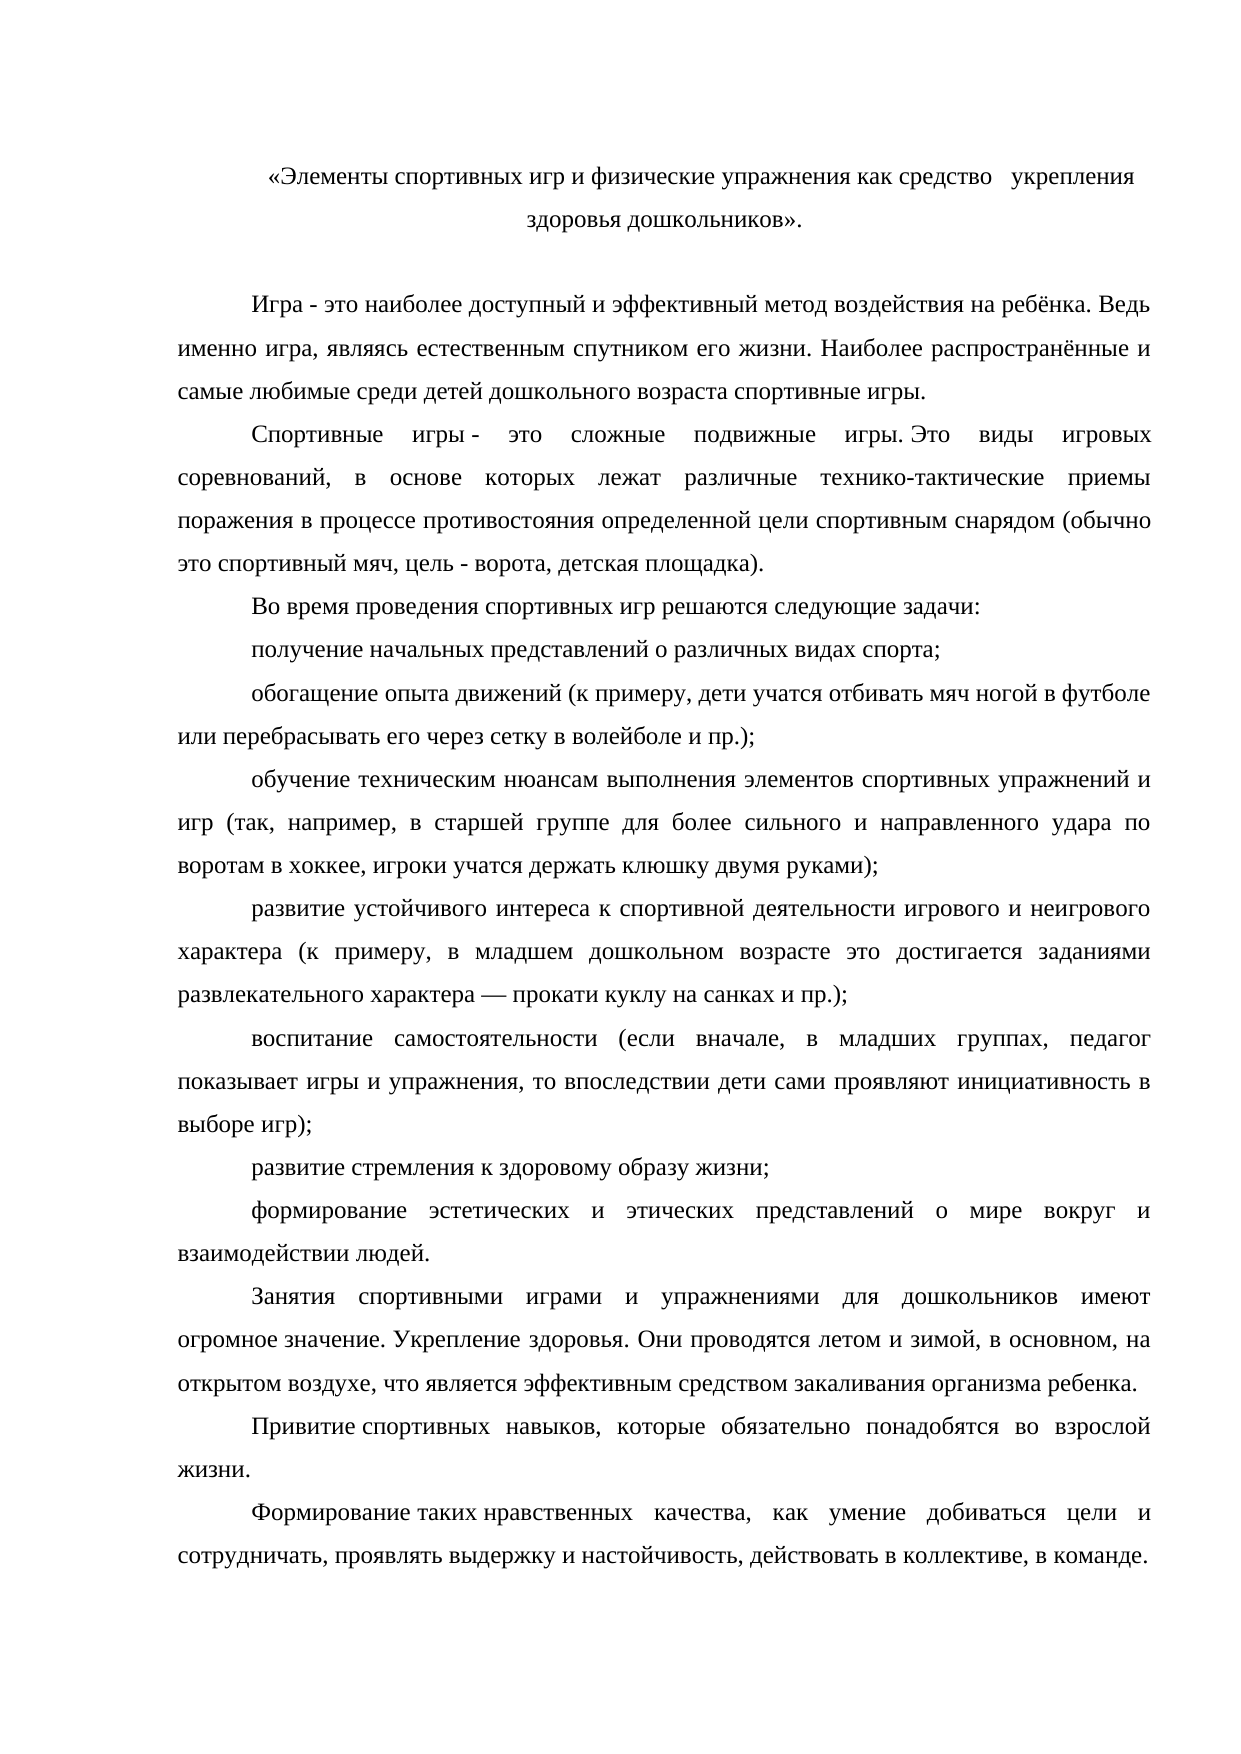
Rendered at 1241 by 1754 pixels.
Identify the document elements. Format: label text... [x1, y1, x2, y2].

text «Элементы спортивных игр и физические упражнения как средство укрепления здоровья дошкольников». [177, 161, 1152, 233]
text Привитие спортивных навыков, которые обязательно понадобятся во взрослой жизни. [177, 1411, 1152, 1483]
text Формирование таких нравственных качества, как умение добиваться цели и сотрудничать, проявлять выдержку и настойчивость, действовать в коллективе, в команде. [177, 1497, 1152, 1569]
text получение начальных представлений о различных видах спорта; [177, 634, 1152, 663]
text обучение техническим нюансам выполнения элементов спортивных упражнений и игр (так, например, в старшей группе для более сильного и направленного удара по воротам в хоккее, игроки учатся держать клюшку двумя руками); [177, 764, 1152, 879]
text Игра - это наиболее доступный и эффективный метод воздействия на ребёнка. Ведь именно игра, являясь естественным спутником его жизни. Наиболее распространённые и самые любимые среди детей дошкольного возраста спортивные игры. [177, 289, 1152, 404]
text развитие устойчивого интереса к спортивной деятельности игрового и неигрового характера (к примеру, в младшем дошкольном возрасте это достигается заданиями развлекательного характера — прокати куклу на санках и пр.); [177, 893, 1152, 1008]
text Занятия спортивными играми и упражнениями для дошкольников имеют огромное значение. Укрепление здоровья. Они проводятся летом и зимой, в основном, на открытом воздухе, что является эффективным средством закаливания организма ребенка. [177, 1281, 1152, 1396]
text обогащение опыта движений (к примеру, дети учатся отбивать мяч ногой в футболе или перебрасывать его через сетку в волейболе и пр.); [177, 678, 1152, 749]
text воспитание самостоятельности (если вначале, в младших группах, педагог показывает игры и упражнения, то впоследствии дети сами проявляют инициативность в выборе игр); [177, 1023, 1152, 1138]
text формирование эстетических и этических представлений о мире вокруг и взаимодействии людей. [177, 1195, 1152, 1267]
text Спортивные игры - это сложные подвижные игры. Это виды игровых соревнований, в основе которых лежат различные технико-тактические приемы поражения в процессе противостояния определенной цели спортивным снарядом (обычно это спортивный мяч, цель - ворота, детская площадка). [177, 419, 1152, 577]
text Во время проведения спортивных игр решаются следующие задачи: [177, 591, 1152, 620]
text развитие стремления к здоровому образу жизни; [177, 1152, 1152, 1181]
